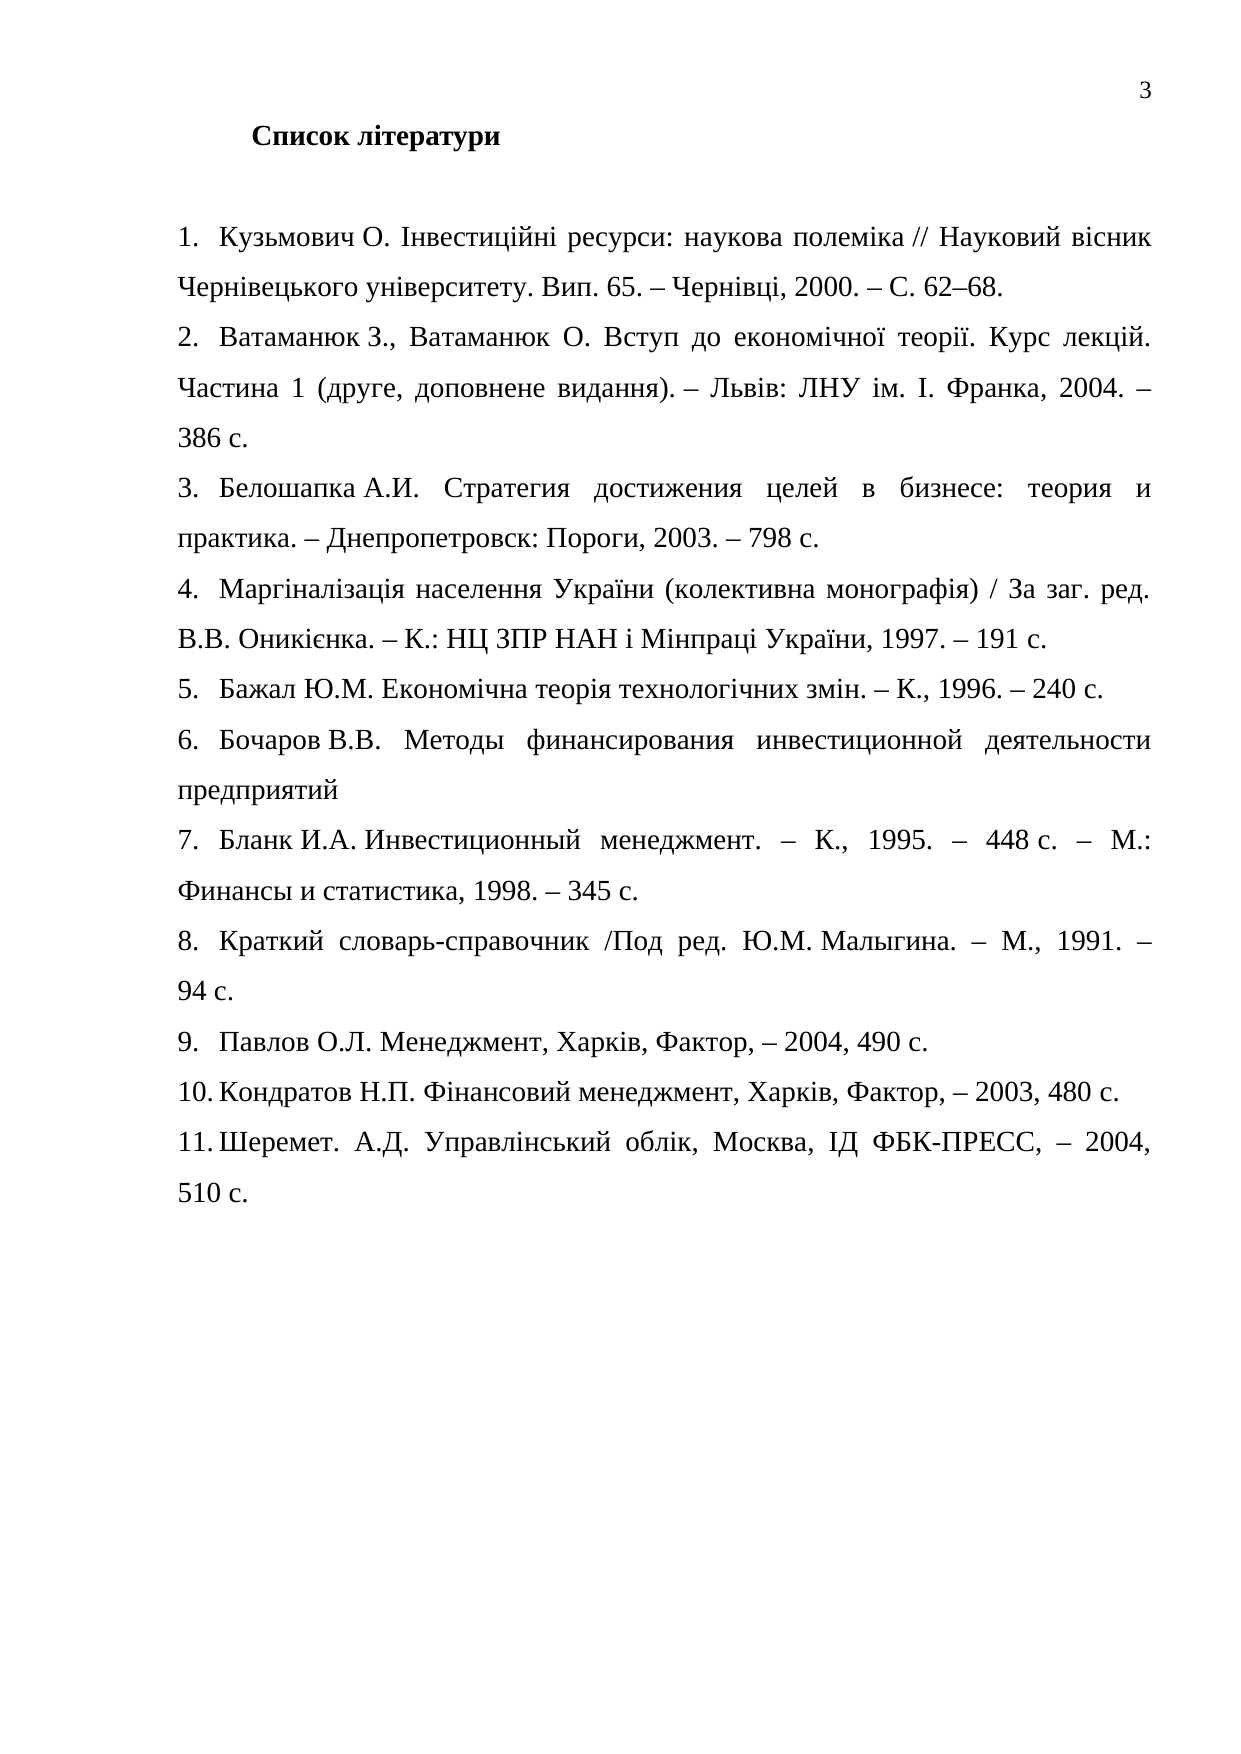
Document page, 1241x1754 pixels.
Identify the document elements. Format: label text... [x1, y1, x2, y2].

list Павлов О.Л. Менеджмент, Харків, Фактор, – 2004, 490 с. [177, 1024, 1152, 1057]
list Бланк И.А. Инвестиционный менеджмент. – К., 1995. – 448 с. – М.: Финансы и статистика, 1998. – 345 с. [177, 822, 1152, 906]
list Краткий словарь-справочник /Под ред. Ю.М. Малыгина. – М., 1991. – 94 с. [177, 923, 1152, 1007]
list Шеремет. А.Д. Управлінський облік, Москва, ІД ФБК-ПРЕСС, – 2004, 510 с. [177, 1124, 1152, 1208]
list Ватаманюк З., Ватаманюк О. Вступ до економічної теорії. Курс лекцій. Частина 1 (друге, доповнене видання). – Львів: ЛНУ ім. І. Франка, 2004. – 386 с. [177, 319, 1152, 453]
list Кузьмович О. Інвестиційні ресурси: наукова полеміка // Науковий вісник Чернівецького університету. Вип. 65. – Чернівці, 2000. – С. 62–68. [177, 219, 1152, 303]
list Кондратов Н.П. Фінансовий менеджмент, Харків, Фактор, – 2003, 480 с. [177, 1074, 1152, 1108]
list Бажал Ю.М. Економічна теорія технологічних змін. – К., 1996. – 240 с. [177, 672, 1152, 705]
list Бочаров В.В. Методы финансирования инвестиционной деятельности предприятий [177, 722, 1152, 806]
list Маргіналізація населення України (колективна монографія) / За заг. ред. В.В. Оникієнка. – К.: НЦ ЗПР НАН і Мінпраці України, 1997. – 191 с. [177, 571, 1152, 655]
list Белошапка А.И. Стратегия достижения целей в бизнесе: теория и практика. – Днепропетровск: Пороги, 2003. – 798 с. [177, 470, 1152, 554]
subtitle Список літератури [177, 118, 1152, 152]
